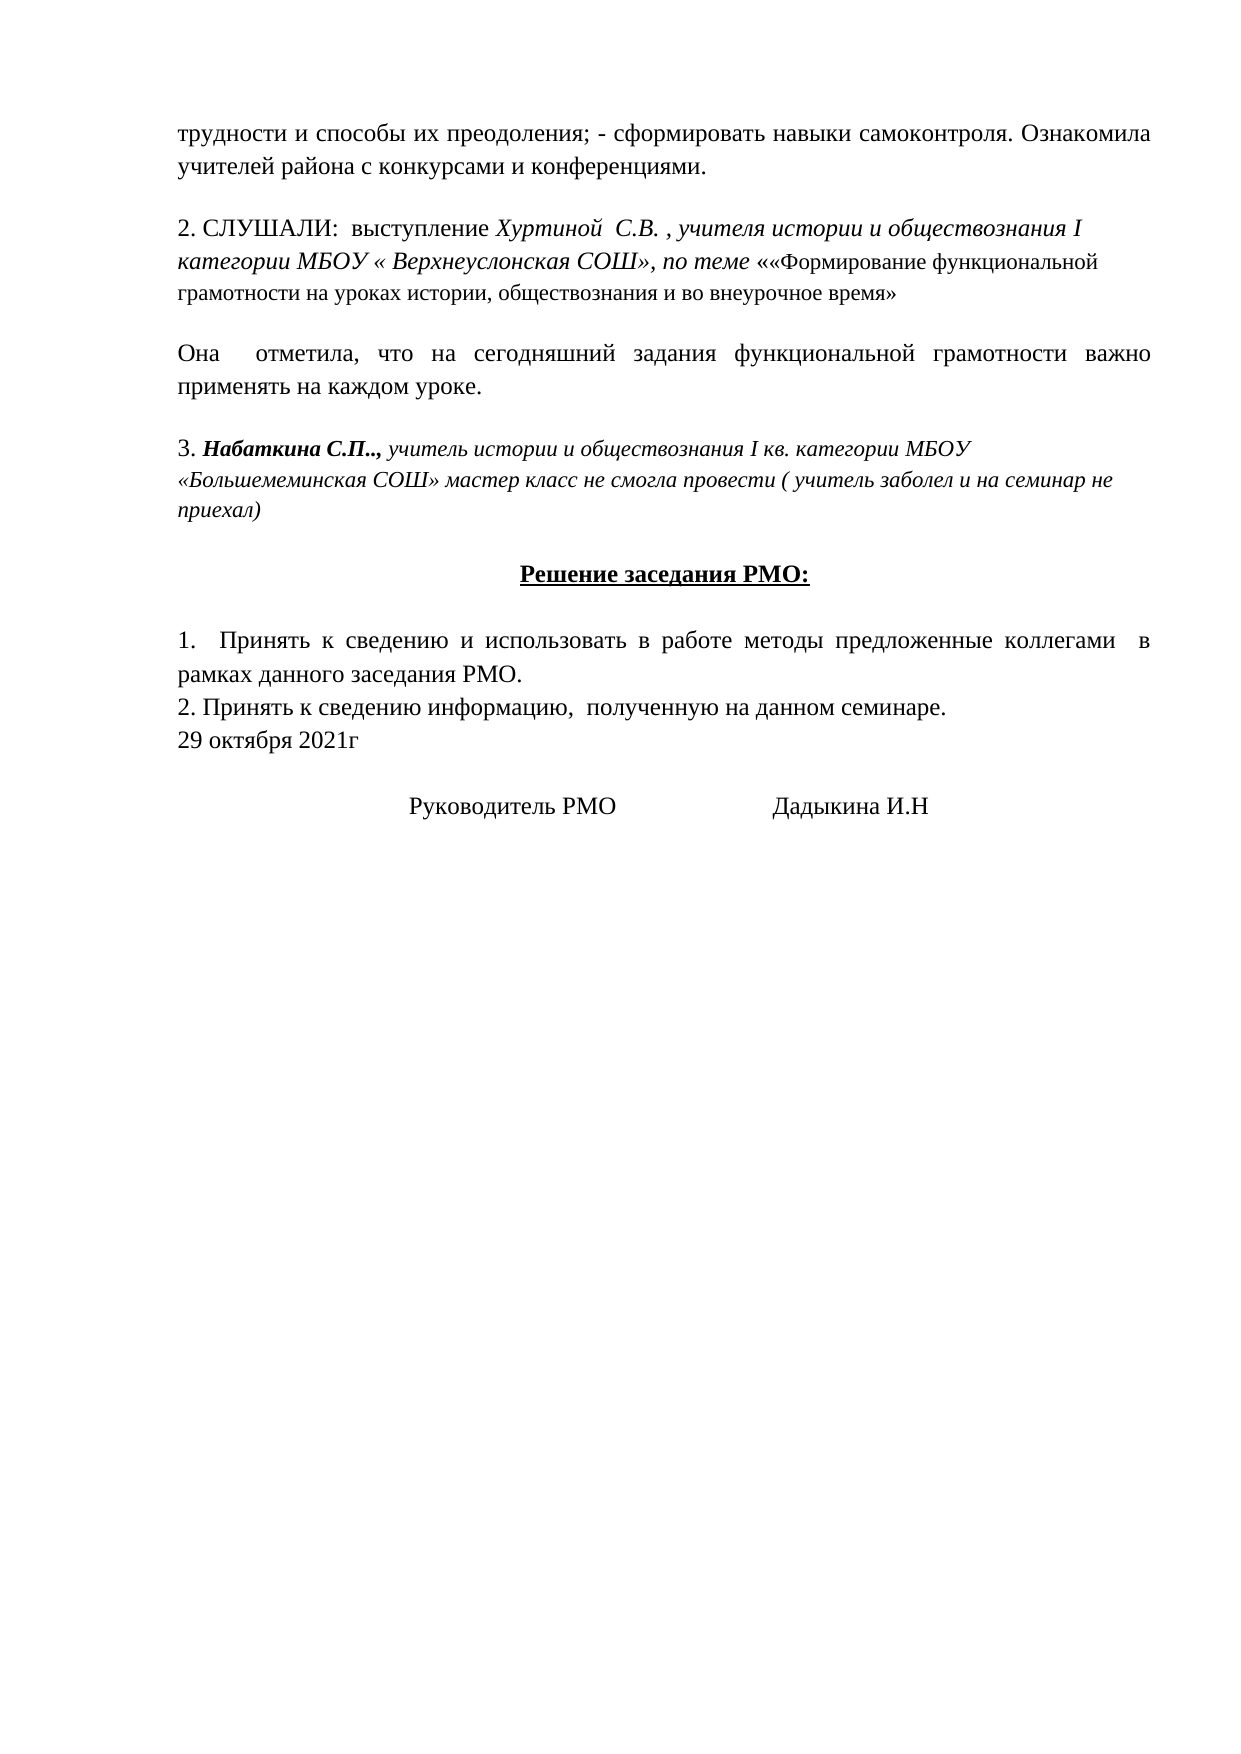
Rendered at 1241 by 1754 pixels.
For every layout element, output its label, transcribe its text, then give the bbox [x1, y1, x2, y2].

text 1. Принять к сведению и использовать в работе методы предложенные коллегами в рамках данного заседания РМО. [177, 626, 1152, 687]
text 2. СЛУШАЛИ: выступление Хуртиной С.В. , учителя истории и обществознания I категории МБОУ « Верхнеуслонская СОШ», по теме ««Формирование функциональной грамотности на уроках истории, обществознания и во внеурочное время» [177, 213, 1152, 305]
text Решение заседания РМО: [177, 559, 1152, 588]
text Руководитель РМО Дадыкина И.Н [177, 791, 1152, 819]
text 2. Принять к сведению информацию, полученную на данном семинаре. [177, 692, 1152, 720]
text 3. Набаткина С.П.., учитель истории и обществознания I кв. категории МБОУ «Большемеминская СОШ» мастер класс не смогла провести ( учитель заболел и на семинар не приехал) [177, 433, 1152, 523]
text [177, 118, 1152, 180]
text 29 октября 2021г [177, 725, 1152, 753]
text Она отметила, что на сегодняшний задания функциональной грамотности важно применять на каждом уроке. [177, 338, 1152, 400]
